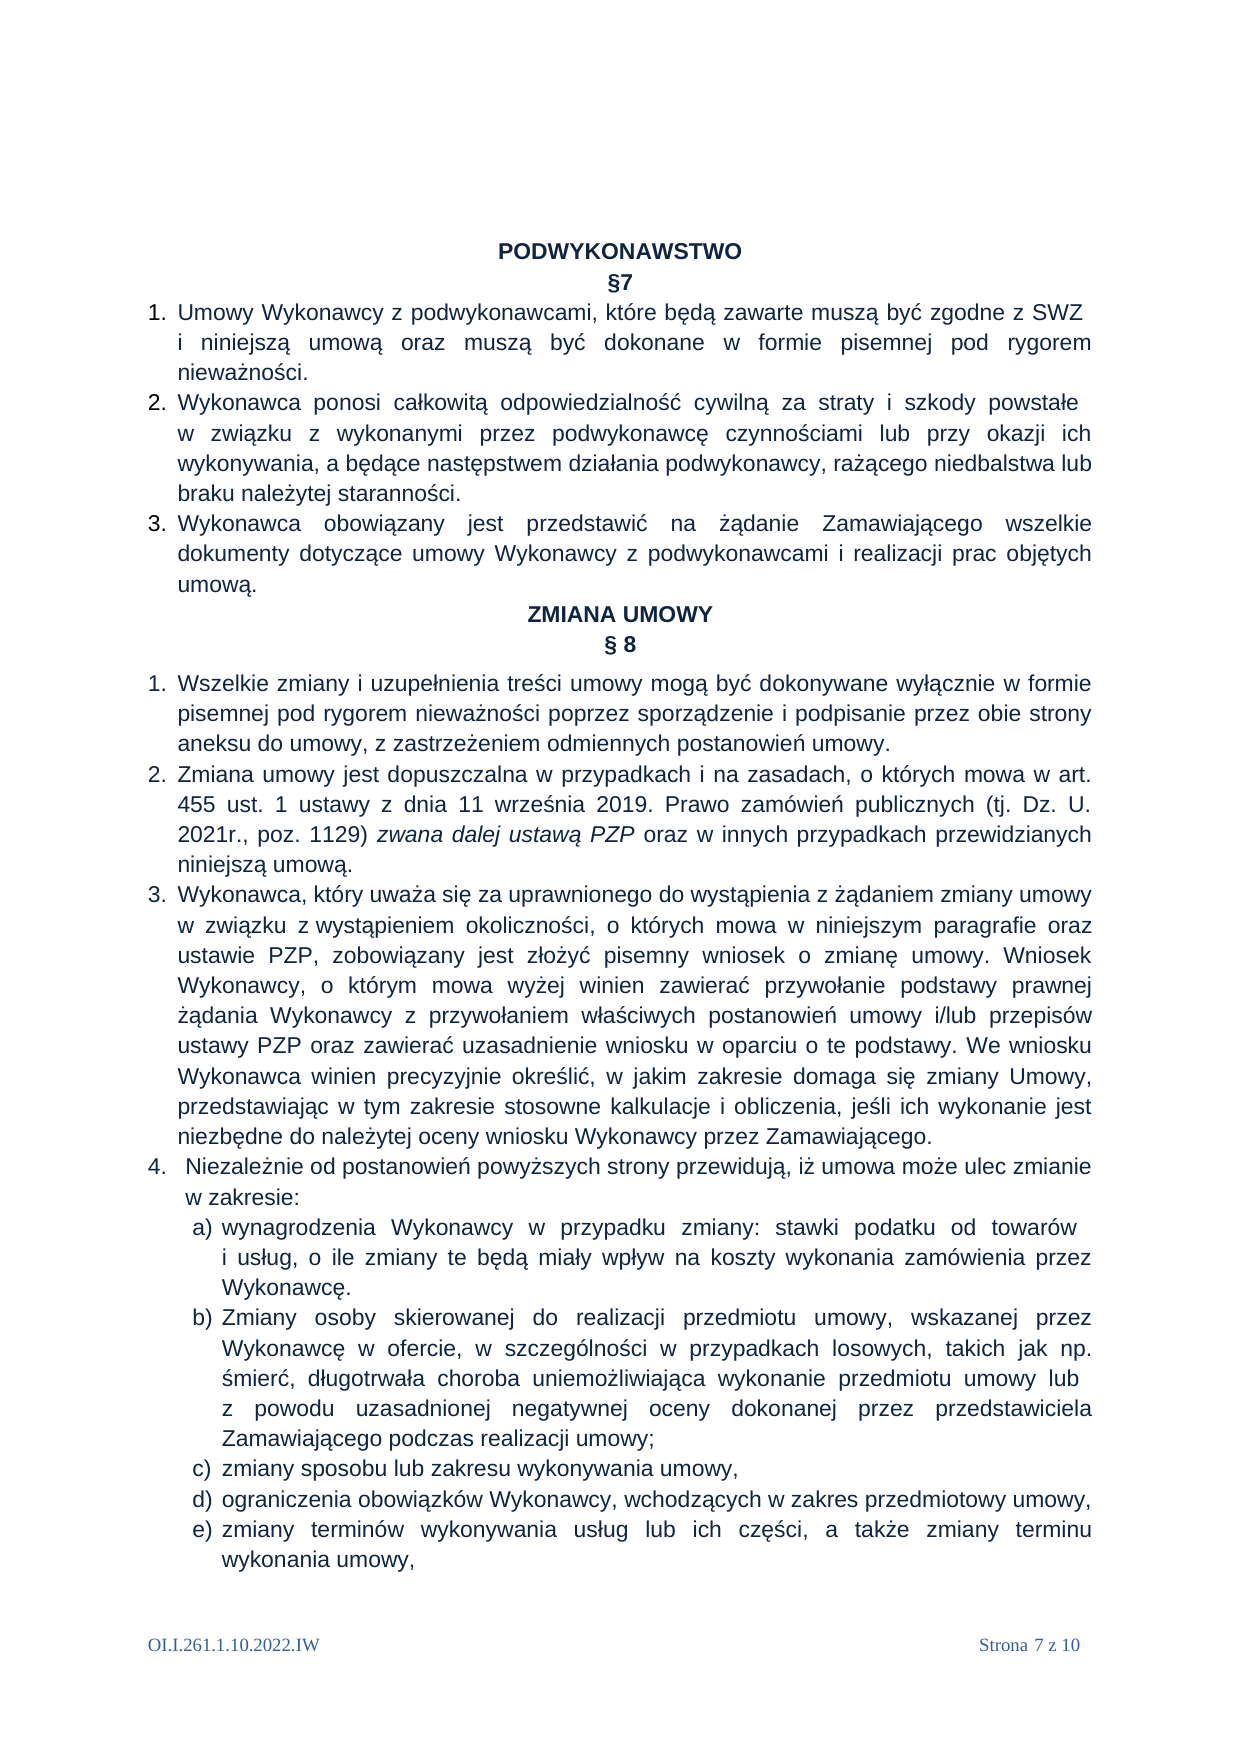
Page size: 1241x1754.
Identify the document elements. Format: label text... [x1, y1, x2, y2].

list Niezależnie od postanowień powyższych strony przewidują, iż umowa może ulec zmianie w zakresie: [148, 1153, 1092, 1210]
list Wykonawca, który uważa się za uprawnionego do wystąpienia z żądaniem zmiany umowy w związku z wystąpieniem okoliczności, o których mowa w niniejszym paragrafie oraz ustawie PZP, zobowiązany jest złożyć pisemny wniosek o zmianę umowy. Wniosek Wykonawcy, o którym mowa wyżej winien zawierać przywołanie podstawy prawnej żądania Wykonawcy z przywołaniem właściwych postanowień umowy i/lub przepisów ustawy PZP oraz zawierać uzasadnienie wniosku w oparciu o te podstawy. We wniosku Wykonawca winien precyzyjnie określić, w jakim zakresie domaga się zmiany Umowy, przedstawiając w tym zakresie stosowne kalkulacje i obliczenia, jeśli ich wykonanie jest niezbędne do należytej oceny wniosku Wykonawcy przez Zamawiającego. [148, 881, 1092, 1149]
list zmiany sposobu lub zakresu wykonywania umowy, [192, 1455, 1092, 1482]
list Wykonawca obowiązany jest przedstawić na żądanie Zamawiającego wszelkie dokumenty dotyczące umowy Wykonawcy z podwykonawcami i realizacji prac objętych umową. [148, 510, 1092, 597]
list wynagrodzenia Wykonawcy w przypadku zmiany: stawki podatku od towarów i usług, o ile zmiany te będą miały wpływ na koszty wykonania zamówienia przez Wykonawcę. [192, 1214, 1092, 1300]
list Wszelkie zmiany i uzupełnienia treści umowy mogą być dokonywane wyłącznie w formie pisemnej pod rygorem nieważności poprzez sporządzenie i podpisanie przez obie strony aneksu do umowy, z zastrzeżeniem odmiennych postanowień umowy. [148, 670, 1092, 757]
text § 8 [148, 631, 1092, 657]
list Zmiana umowy jest dopuszczalna w przypadkach i na zasadach, o których mowa w art. 455 ust. 1 ustawy z dnia 11 września 2019. Prawo zamówień publicznych (tj. Dz. U. 2021r., poz. 1129) zwana dalej ustawą PZP oraz w innych przypadkach przewidzianych niniejszą umową. [148, 761, 1092, 877]
text §7 [148, 268, 1092, 295]
list Umowy Wykonawcy z podwykonawcami, które będą zawarte muszą być zgodne z SWZ i niniejszą umową oraz muszą być dokonane w formie pisemnej pod rygorem nieważności. [148, 299, 1092, 386]
list ograniczenia obowiązków Wykonawcy, wchodzących w zakres przedmiotowy umowy, [192, 1486, 1092, 1512]
text PODWYKONAWSTWO [148, 238, 1092, 265]
list Wykonawca ponosi całkowitą odpowiedzialność cywilną za straty i szkody powstałe w związku z wykonanymi przez podwykonawcę czynnościami lub przy okazji ich wykonywania, a będące następstwem działania podwykonawcy, rażącego niedbalstwa lub braku należytej staranności. [148, 389, 1092, 506]
list zmiany terminów wykonywania usług lub ich części, a także zmiany terminu wykonania umowy, [192, 1516, 1092, 1572]
text ZMIANA UMOWY [148, 601, 1092, 627]
list Zmiany osoby skierowanej do realizacji przedmiotu umowy, wskazanej przez Wykonawcę w ofercie, w szczególności w przypadkach losowych, takich jak np. śmierć, długotrwała choroba uniemożliwiająca wykonanie przedmiotu umowy lub z powodu uzasadnionej negatywnej oceny dokonanej przez przedstawiciela Zamawiającego podczas realizacji umowy; [192, 1304, 1092, 1451]
